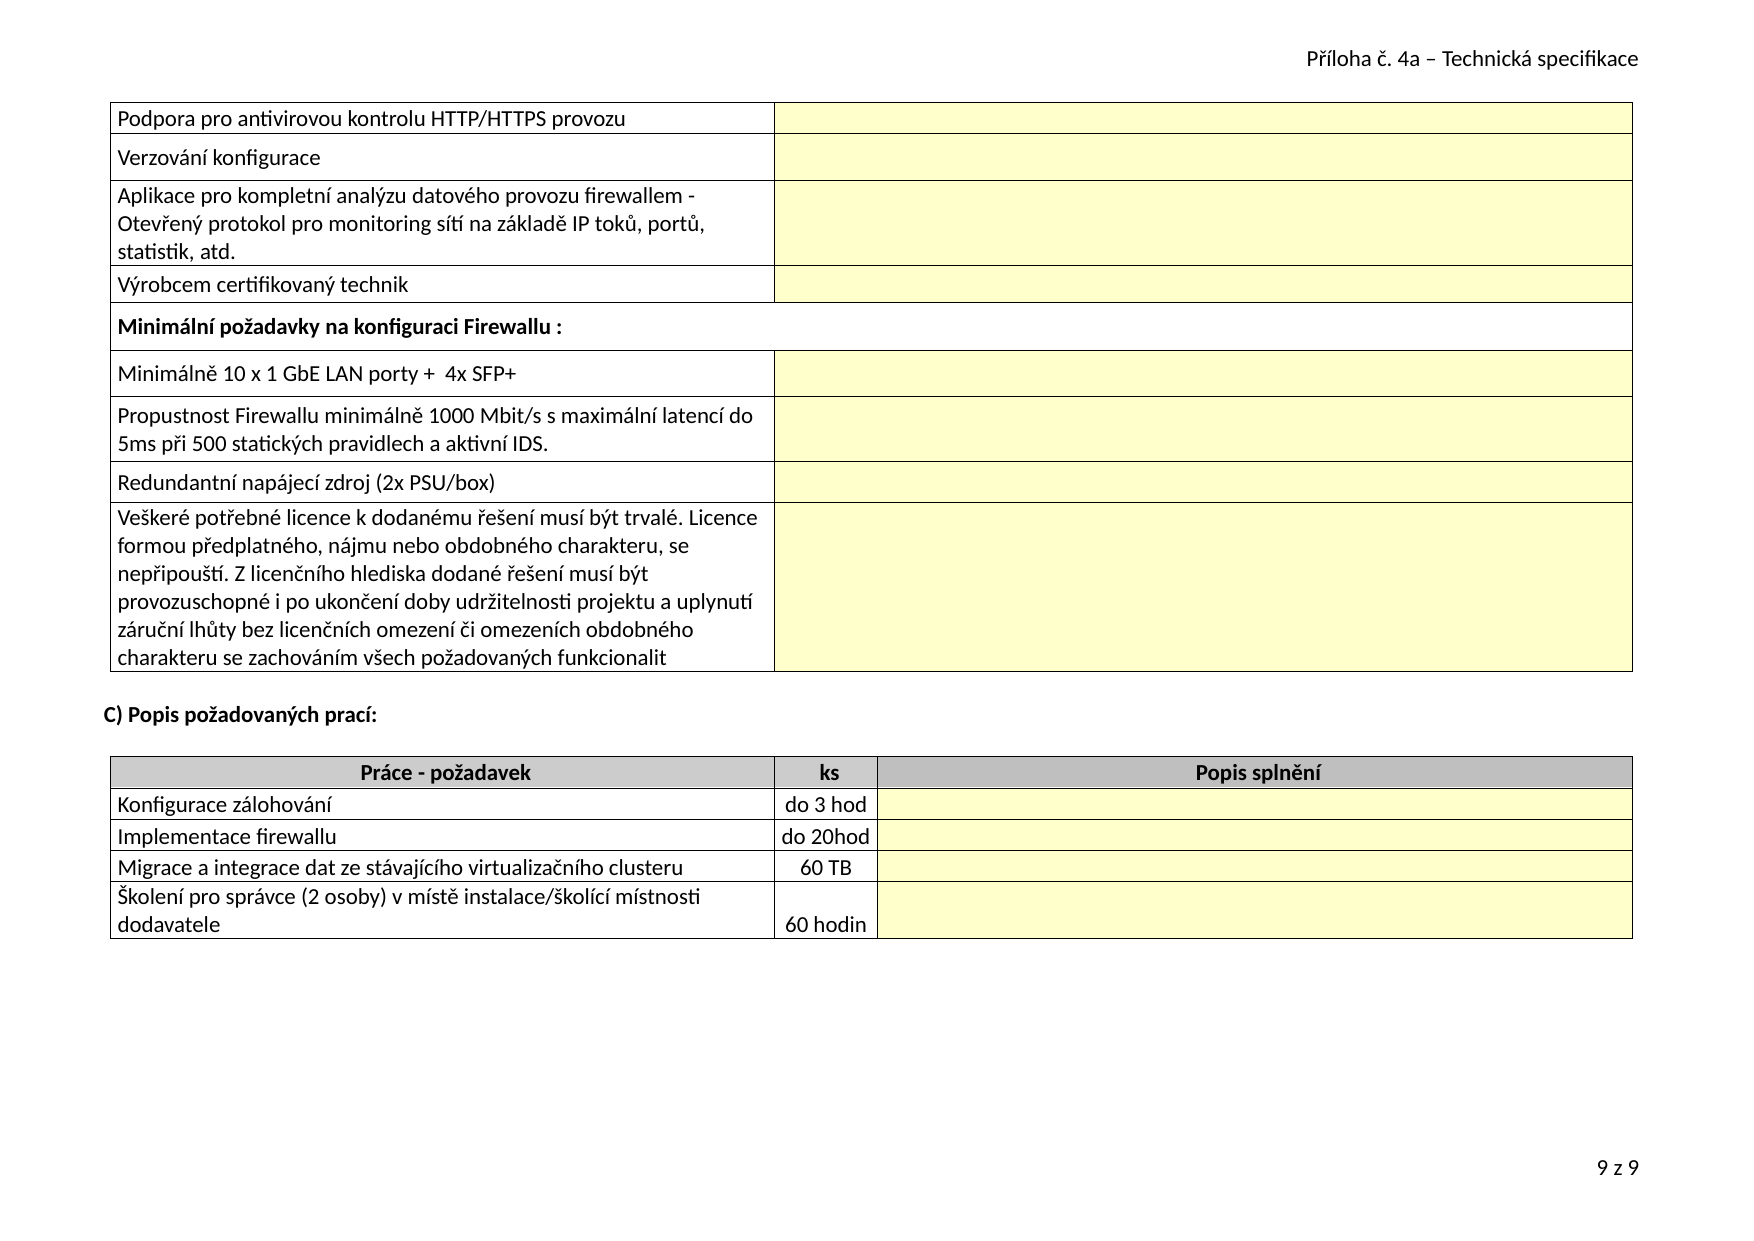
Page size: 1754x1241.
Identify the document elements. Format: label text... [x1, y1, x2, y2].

table_cell Verzování konfigurace [111, 134, 774, 180]
table_header ks [775, 757, 877, 787]
table_cell [878, 789, 1632, 819]
table_cell [775, 134, 1632, 180]
table_cell Výrobcem certifikovaný technik [111, 266, 774, 302]
table_cell Konfigurace zálohování [111, 789, 774, 819]
table_cell Školení pro správce (2 osoby) v místě instalace/školící místnosti dodavatele [111, 882, 774, 938]
table_cell Minimální požadavky na konfiguraci Firewallu : [111, 303, 1632, 349]
text C) Popis požadovaných prací: [103, 700, 1639, 728]
table_cell [775, 397, 1632, 461]
table_cell Redundantní napájecí zdroj (2x PSU/box) [111, 462, 774, 502]
table_cell Migrace a integrace dat ze stávajícího virtualizačního clusteru [111, 851, 774, 881]
table_cell [775, 103, 1632, 133]
table_cell 60 hodin [775, 882, 877, 938]
table_cell Podpora pro antivirovou kontrolu HTTP/HTTPS provozu [111, 103, 774, 133]
table_cell 60 TB [775, 851, 877, 881]
table_cell Implementace firewallu [111, 820, 774, 850]
table_cell [878, 882, 1632, 938]
table_cell Minimálně 10 x 1 GbE LAN porty + 4x SFP+ [111, 351, 774, 396]
table_cell do 3 hod [775, 789, 877, 819]
table_cell [775, 351, 1632, 396]
table_cell [878, 820, 1632, 850]
table_header Práce - požadavek [111, 757, 774, 787]
table_cell [775, 503, 1632, 671]
table_cell [775, 462, 1632, 502]
table_header Popis splnění [878, 757, 1632, 787]
table_cell [775, 181, 1632, 265]
table_cell [878, 851, 1632, 881]
table_cell [775, 266, 1632, 302]
table_cell Propustnost Firewallu minimálně 1000 Mbit/s s maximální latencí do 5ms při 500 statických pravidlech a aktivní IDS. [111, 397, 774, 461]
table_cell Veškeré potřebné licence k dodanému řešení musí být trvalé. Licence formou předplatného, nájmu nebo obdobného charakteru, se nepřipouští. Z licenčního hlediska dodané řešení musí být provozuschopné i po ukončení doby udržitelnosti projektu a uplynutí záruční lhůty bez licenčních omezení či omezeních obdobného charakteru se zachováním všech požadovaných funkcionalit [111, 503, 774, 671]
table_cell do 20hod [775, 820, 877, 850]
table_cell Aplikace pro kompletní analýzu datového provozu firewallem - Otevřený protokol pro monitoring sítí na základě IP toků, portů, statistik, atd. [111, 181, 774, 265]
